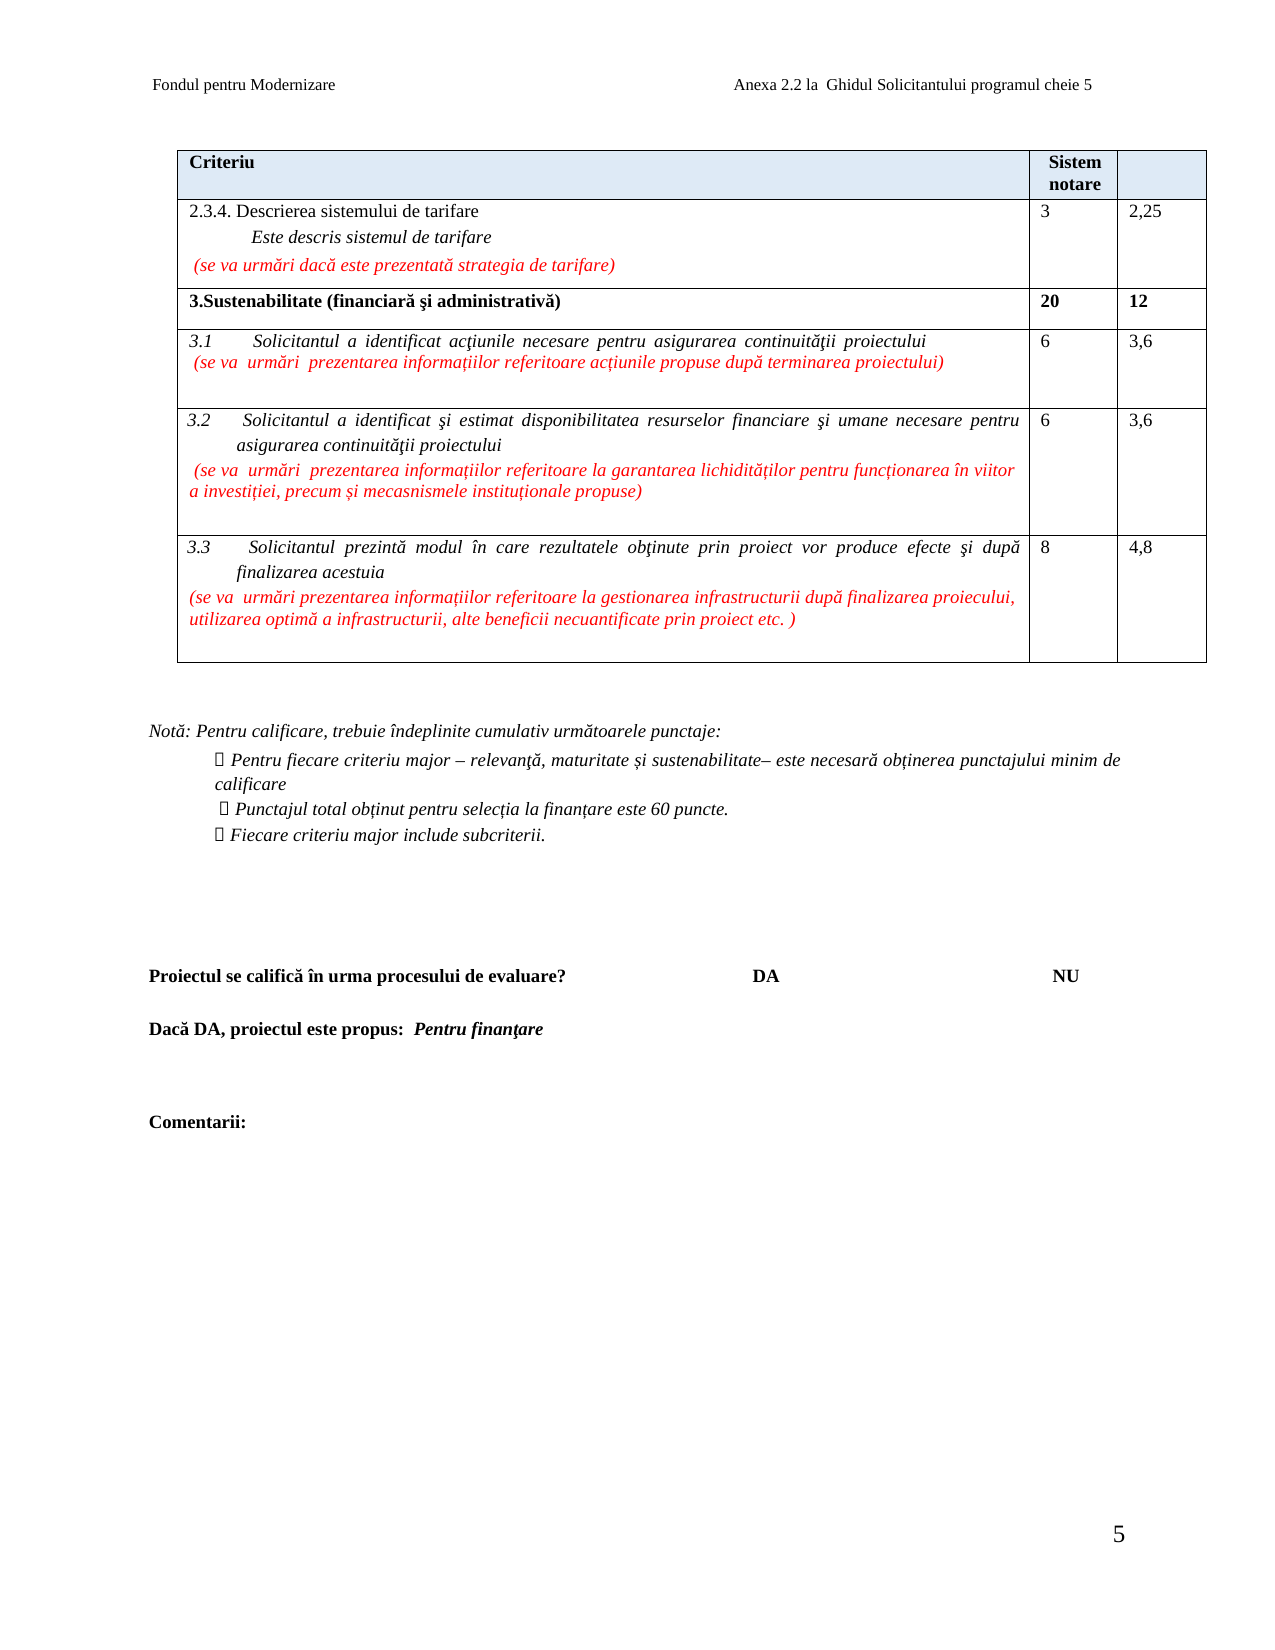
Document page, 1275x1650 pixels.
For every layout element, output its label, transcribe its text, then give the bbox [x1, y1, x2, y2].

table_cell 4,8 [1118, 536, 1206, 662]
table_cell 6 [1030, 330, 1117, 407]
table_cell 3.1 Solicitantul a identificat acţiunile necesare pentru asigurarea continuităţii proiectului (se va urmări prezentarea informațiilor referitoare acțiunile propuse după terminarea proiectului) [178, 330, 1029, 407]
table_cell 3,6 [1118, 409, 1206, 535]
text  Pentru fiecare criteriu major – relevanţă, maturitate și sustenabilitate– este necesară obținerea punctajului minim de calificare [213, 746, 1125, 794]
table_cell 3.2 Solicitantul a identificat şi estimat disponibilitatea resurselor financiare şi umane necesare pentru asigurarea continuităţii proiectului (se va urmări prezentarea informațiilor referitoare la garantarea lichidităților pentru funcționarea în viitor a investiției, precum și mecasnismele instituționale propuse) [178, 409, 1029, 535]
table_cell 3.3 Solicitantul prezintă modul în care rezultatele obţinute prin proiect vor produce efecte şi după finalizarea acestuia (se va urmări prezentarea informațiilor referitoare la gestionarea infrastructurii după finalizarea proiecului, utilizarea optimă a infrastructurii, alte beneficii necuantificate prin proiect etc. ) [178, 536, 1029, 662]
table_cell 3.Sustenabilitate (financiară şi administrativă) [178, 289, 1029, 328]
table_cell [1118, 151, 1206, 199]
text Comentarii: [148, 1111, 1125, 1133]
table_cell 3 [1030, 200, 1117, 288]
text  Fiecare criteriu major include subcriterii. [213, 821, 1125, 847]
table_cell 3,6 [1118, 330, 1206, 407]
text  Punctajul total obținut pentru selecția la finanțare este 60 puncte. [213, 795, 1125, 820]
table_cell 8 [1030, 536, 1117, 662]
table_cell Sistem notare [1030, 151, 1117, 199]
table_cell 2,25 [1118, 200, 1206, 288]
table_cell 2.3.4. Descrierea sistemului de tarifare Este descris sistemul de tarifare (se va urmări dacă este prezentată strategia de tarifare) [178, 200, 1029, 288]
table_cell 20 [1030, 289, 1117, 328]
table_cell Criteriu [178, 151, 1029, 199]
table_cell 6 [1030, 409, 1117, 535]
table_cell 12 [1118, 289, 1206, 328]
text Dacă DA, proiectul este propus: Pentru finanţare [148, 1018, 1125, 1039]
text Notă: Pentru calificare, trebuie îndeplinite cumulativ următoarele punctaje: [148, 720, 1125, 742]
text Proiectul se califică în urma procesului de evaluare? DA NU [148, 965, 1125, 986]
